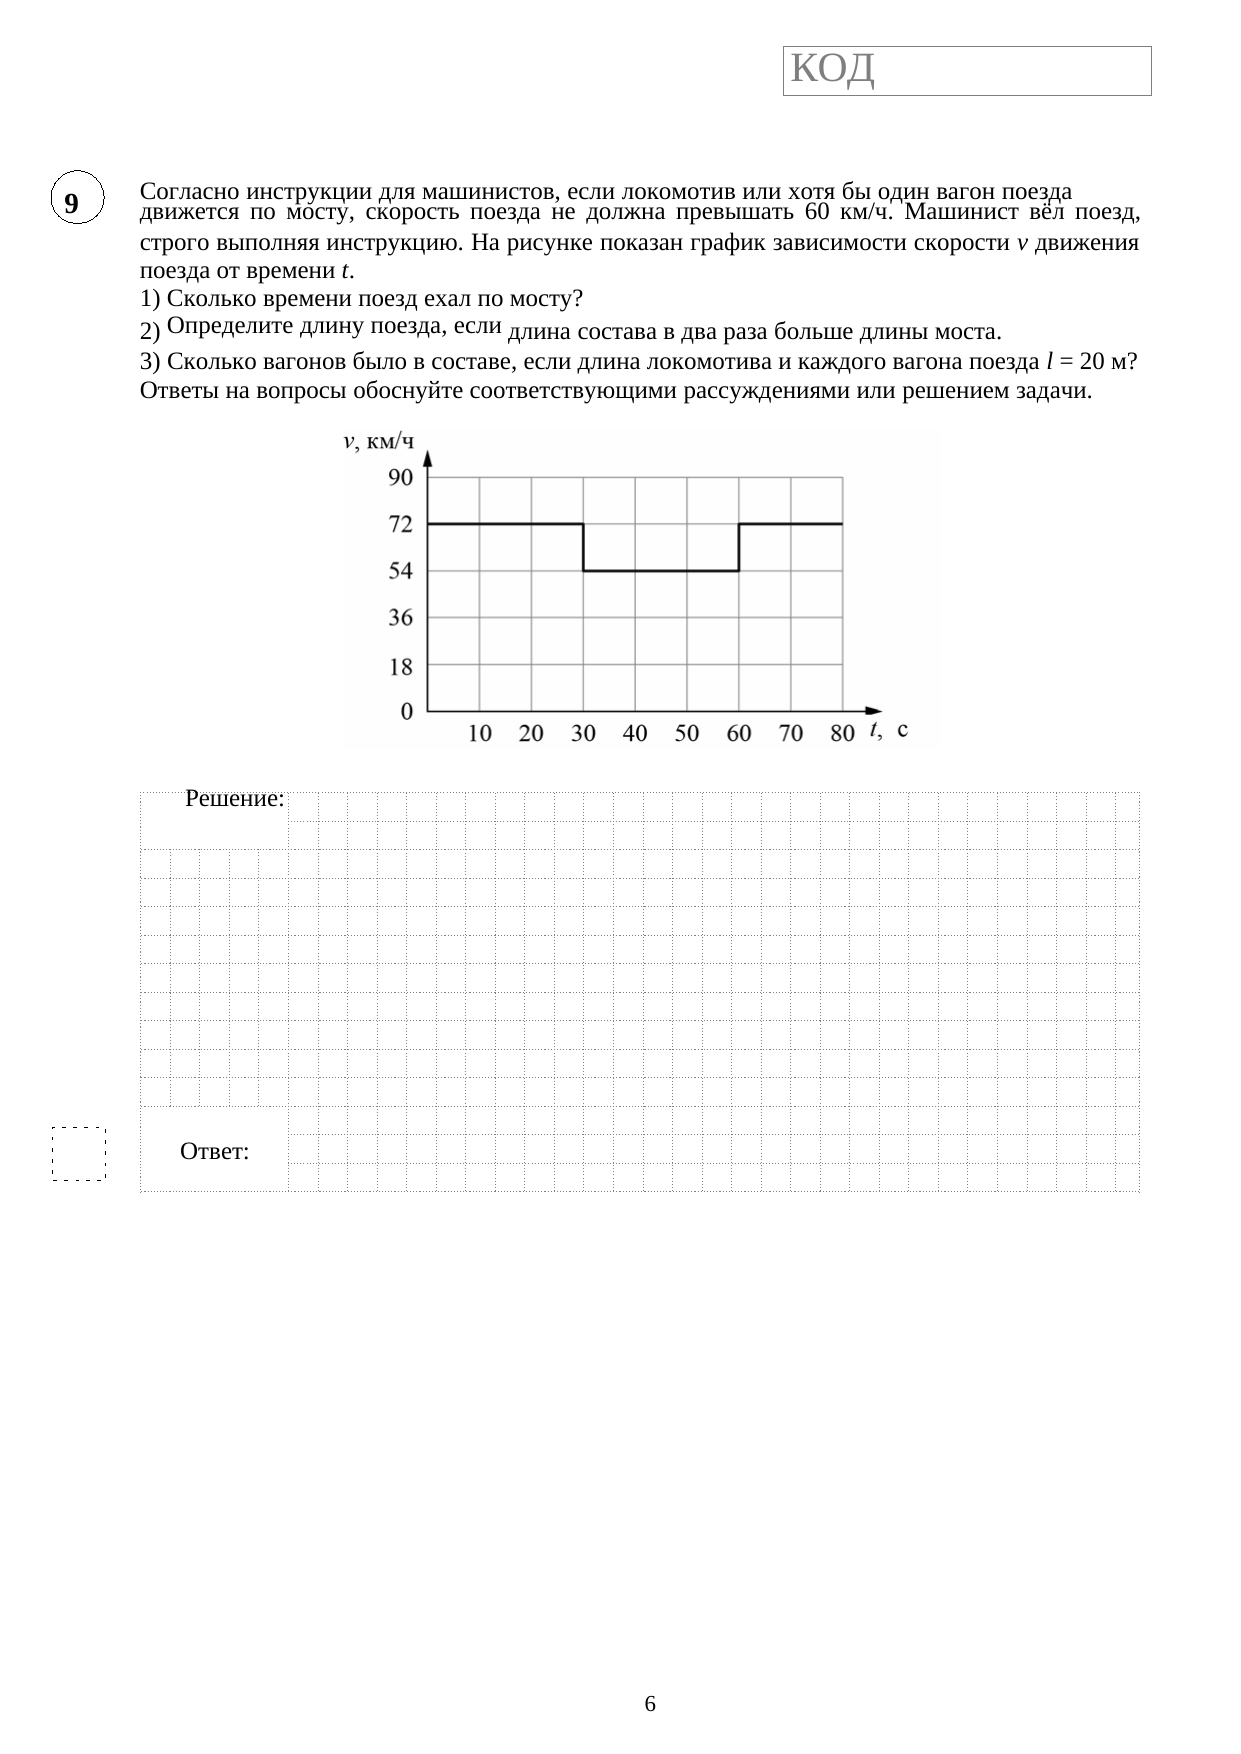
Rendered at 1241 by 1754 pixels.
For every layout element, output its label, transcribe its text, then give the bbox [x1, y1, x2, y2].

picture [343, 428, 942, 749]
list Сколько времени поезд ехал по мосту? [139, 284, 1169, 313]
text строго выполняя инструкцию. На рисунке показан график зависимости скорости v движения поезда от времени t. [139, 227, 1169, 284]
text 9 Согласно инструкции для машинистов, если локомотив или хотя бы один вагон поезда движется по мосту, скорость поезда не должна превышать 60 км/ч. Машинист вёл поезд, [64, 174, 1144, 225]
list Сколько вагонов было в составе, если длина локомотива и каждого вагона поезда l = 20 м? Ответы на вопросы обоснуйте соответствующими рассуждениями или решением задачи. [139, 346, 1138, 404]
list Определите длину поезда, если длина состава в два раза больше длины моста. [139, 313, 1169, 346]
